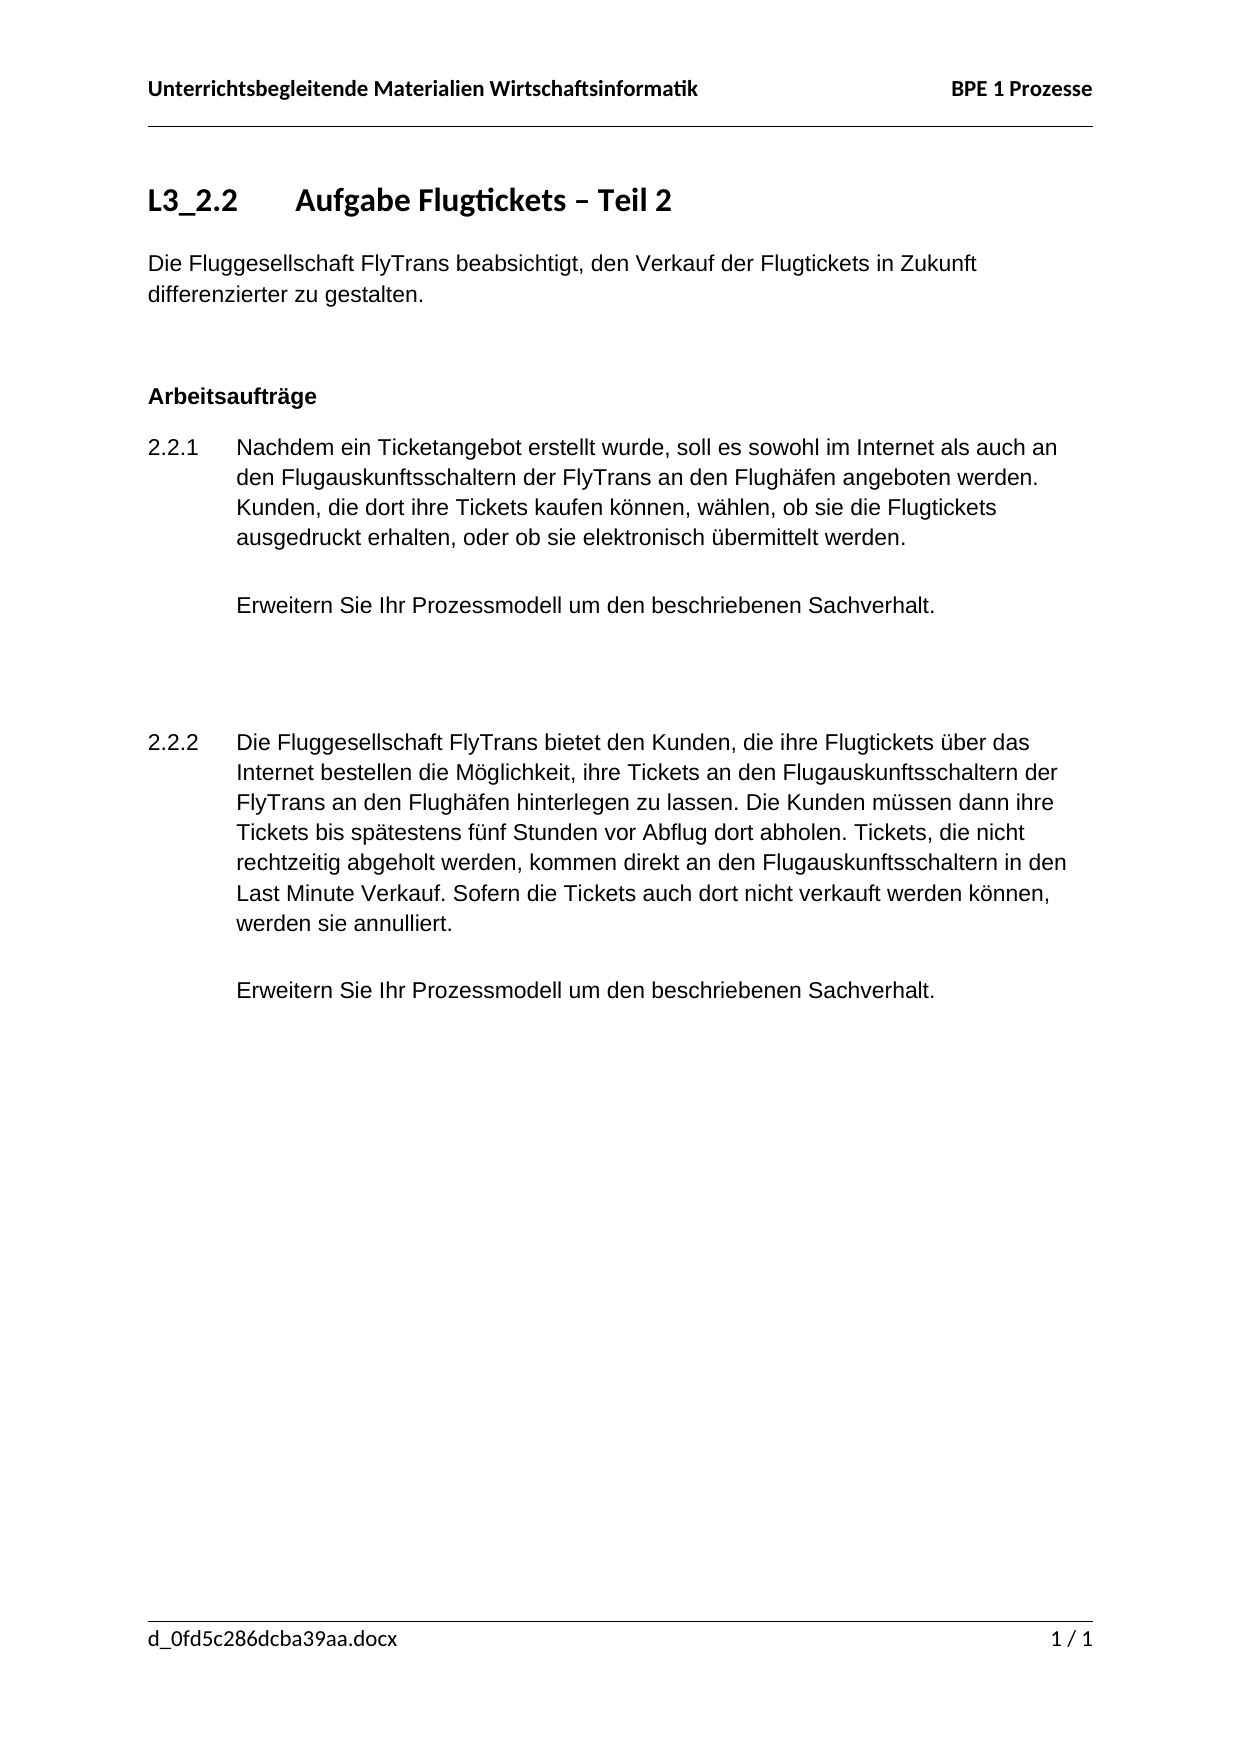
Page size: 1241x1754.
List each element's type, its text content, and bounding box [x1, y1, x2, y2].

list Erweitern Sie Ihr Prozessmodell um den beschriebenen Sachverhalt. [236, 977, 1093, 1004]
text Die Fluggesellschaft FlyTrans beabsichtigt, den Verkauf der Flugtickets in Zukunft differenzierter zu gestalten. [148, 250, 1093, 307]
text Arbeitsaufträge [148, 383, 1093, 409]
text L3_2.2 Aufgabe Flugtickets – Teil 2 [148, 179, 1093, 219]
list Erweitern Sie Ihr Prozessmodell um den beschriebenen Sachverhalt. [236, 592, 1093, 618]
list 2.2.2 Die Fluggesellschaft FlyTrans bietet den Kunden, die ihre Flugtickets über das Internet bestellen die Möglichkeit, ihre Tickets an den Flugauskunftsschaltern der FlyTrans an den Flughäfen hinterlegen zu lassen. Die Kunden müssen dann ihre Tickets bis spätestens fünf Stunden vor Abflug dort abholen. Tickets, die nicht rechtzeitig abgeholt werden, kommen direkt an den Flugauskunftsschaltern in den Last Minute Verkauf. Sofern die Tickets auch dort nicht verkauft werden können, werden sie annulliert. [148, 728, 1093, 936]
list 2.2.1 Nachdem ein Ticketangebot erstellt wurde, soll es sowohl im Internet als auch an den Flugauskunftsschaltern der FlyTrans an den Flughäfen angeboten werden. Kunden, die dort ihre Tickets kaufen können, wählen, ob sie die Flugtickets ausgedruckt erhalten, oder ob sie elektronisch übermittelt werden. [148, 434, 1093, 551]
